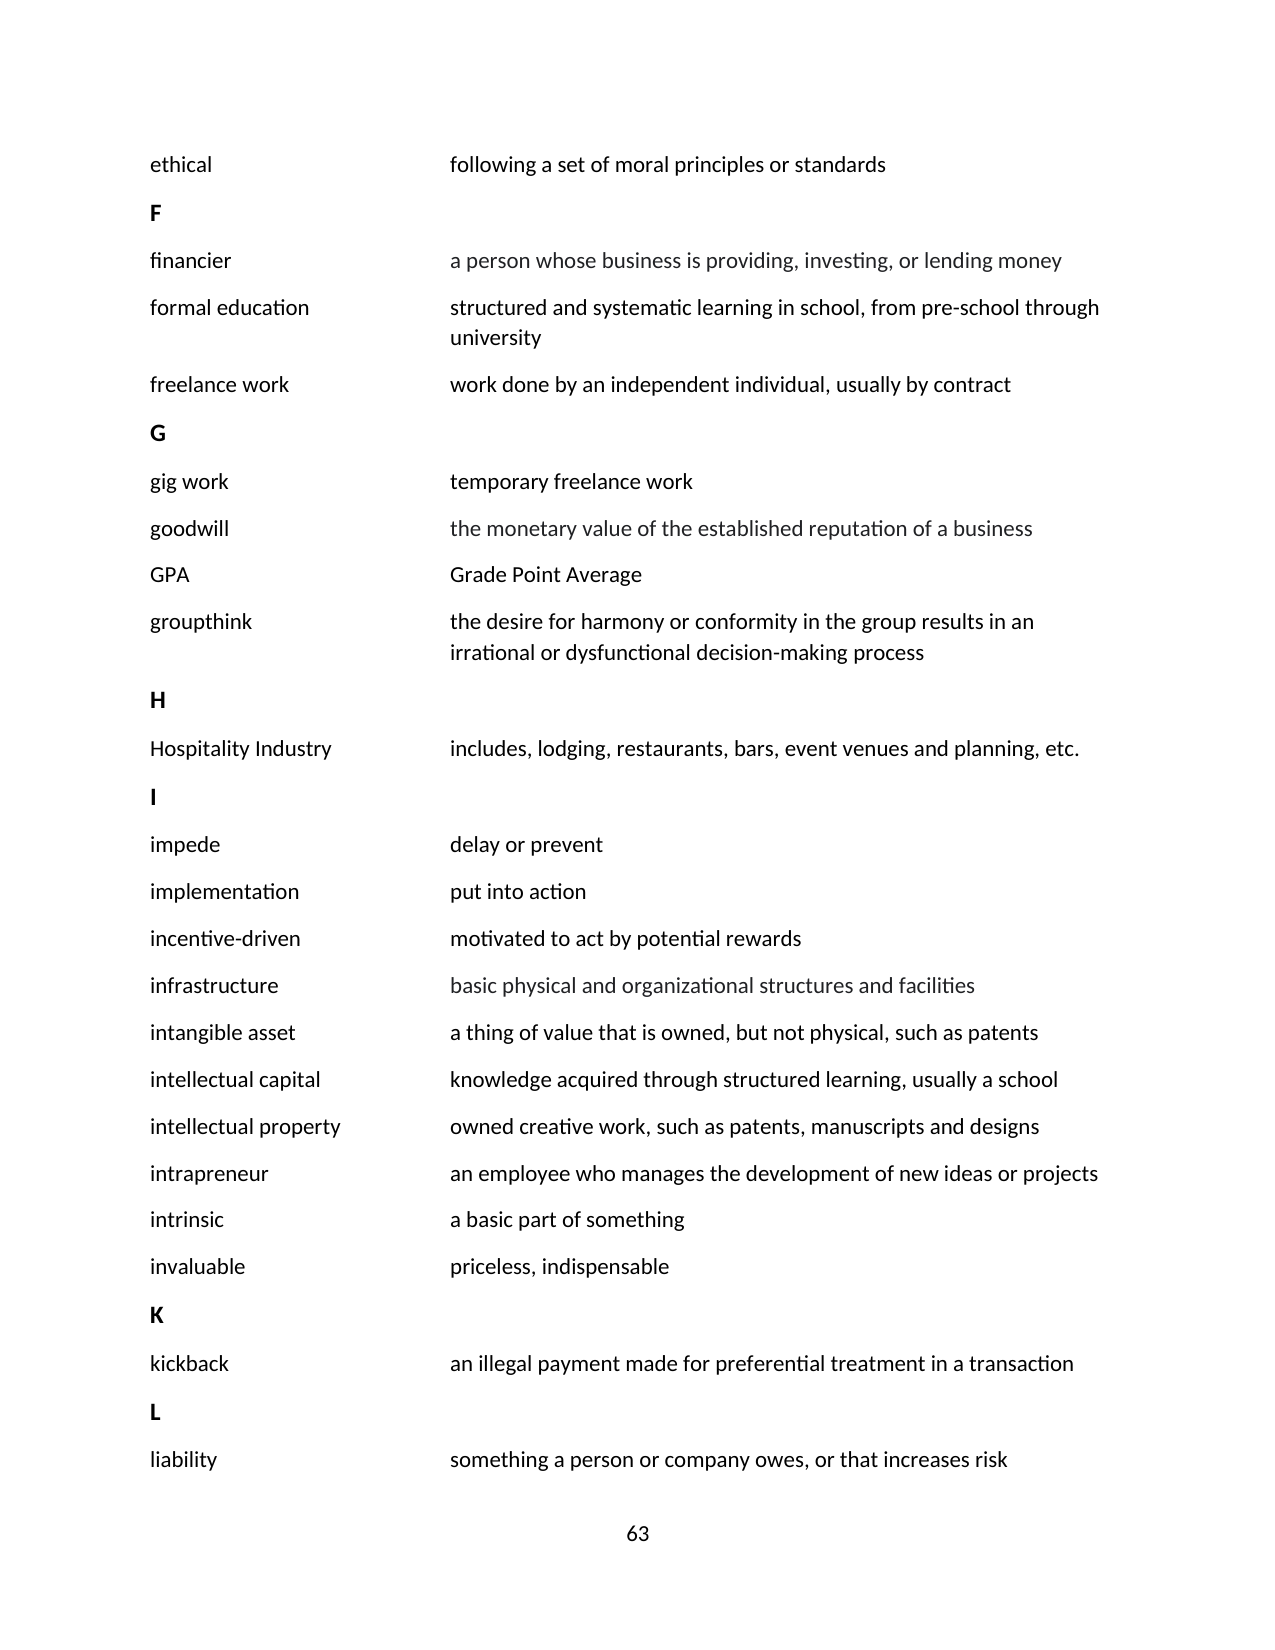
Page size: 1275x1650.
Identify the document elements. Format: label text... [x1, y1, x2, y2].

text invaluable priceless, indispensable [150, 1252, 1125, 1281]
text intangible asset a thing of value that is owned, but not physical, such as patents [150, 1018, 1125, 1046]
text incentive-driven motivated to act by potential rewards [150, 924, 1125, 952]
text intrapreneur an employee who manages the development of new ideas or projects [150, 1159, 1125, 1187]
text I [150, 781, 1125, 812]
text liability something a person or company owes, or that increases risk [150, 1445, 1125, 1473]
text H [150, 684, 1125, 715]
text formal education structured and systematic learning in school, from pre-school through university [150, 293, 1125, 352]
text impede delay or prevent [150, 831, 1125, 859]
text Hospitality Industry includes, lodging, restaurants, bars, event venues and planning, etc. [150, 734, 1125, 762]
text intellectual property owned creative work, such as patents, manuscripts and designs [150, 1112, 1125, 1140]
text intellectual capital knowledge acquired through structured learning, usually a school [150, 1065, 1125, 1093]
text infrastructure basic physical and organizational structures and facilities [150, 971, 1125, 999]
text kickback an illegal payment made for preferential treatment in a transaction [150, 1349, 1125, 1377]
text gig work temporary freelance work [150, 467, 1125, 495]
text G [150, 417, 1125, 448]
text F [150, 197, 1125, 227]
text GPA Grade Point Average [150, 561, 1125, 589]
text ethical following a set of moral principles or standards [150, 150, 1125, 178]
text financier a person whose business is providing, investing, or lending money [150, 246, 1125, 274]
text freelance work work done by an independent individual, usually by contract [150, 370, 1125, 398]
text L [150, 1396, 1125, 1426]
text intrinsic a basic part of something [150, 1206, 1125, 1234]
text K [150, 1299, 1125, 1330]
text implementation put into action [150, 877, 1125, 906]
text goodwill the monetary value of the established reputation of a business [150, 514, 1125, 542]
text groupthink the desire for harmony or conformity in the group results in an irrational or dysfunctional decision-making process [150, 607, 1125, 666]
